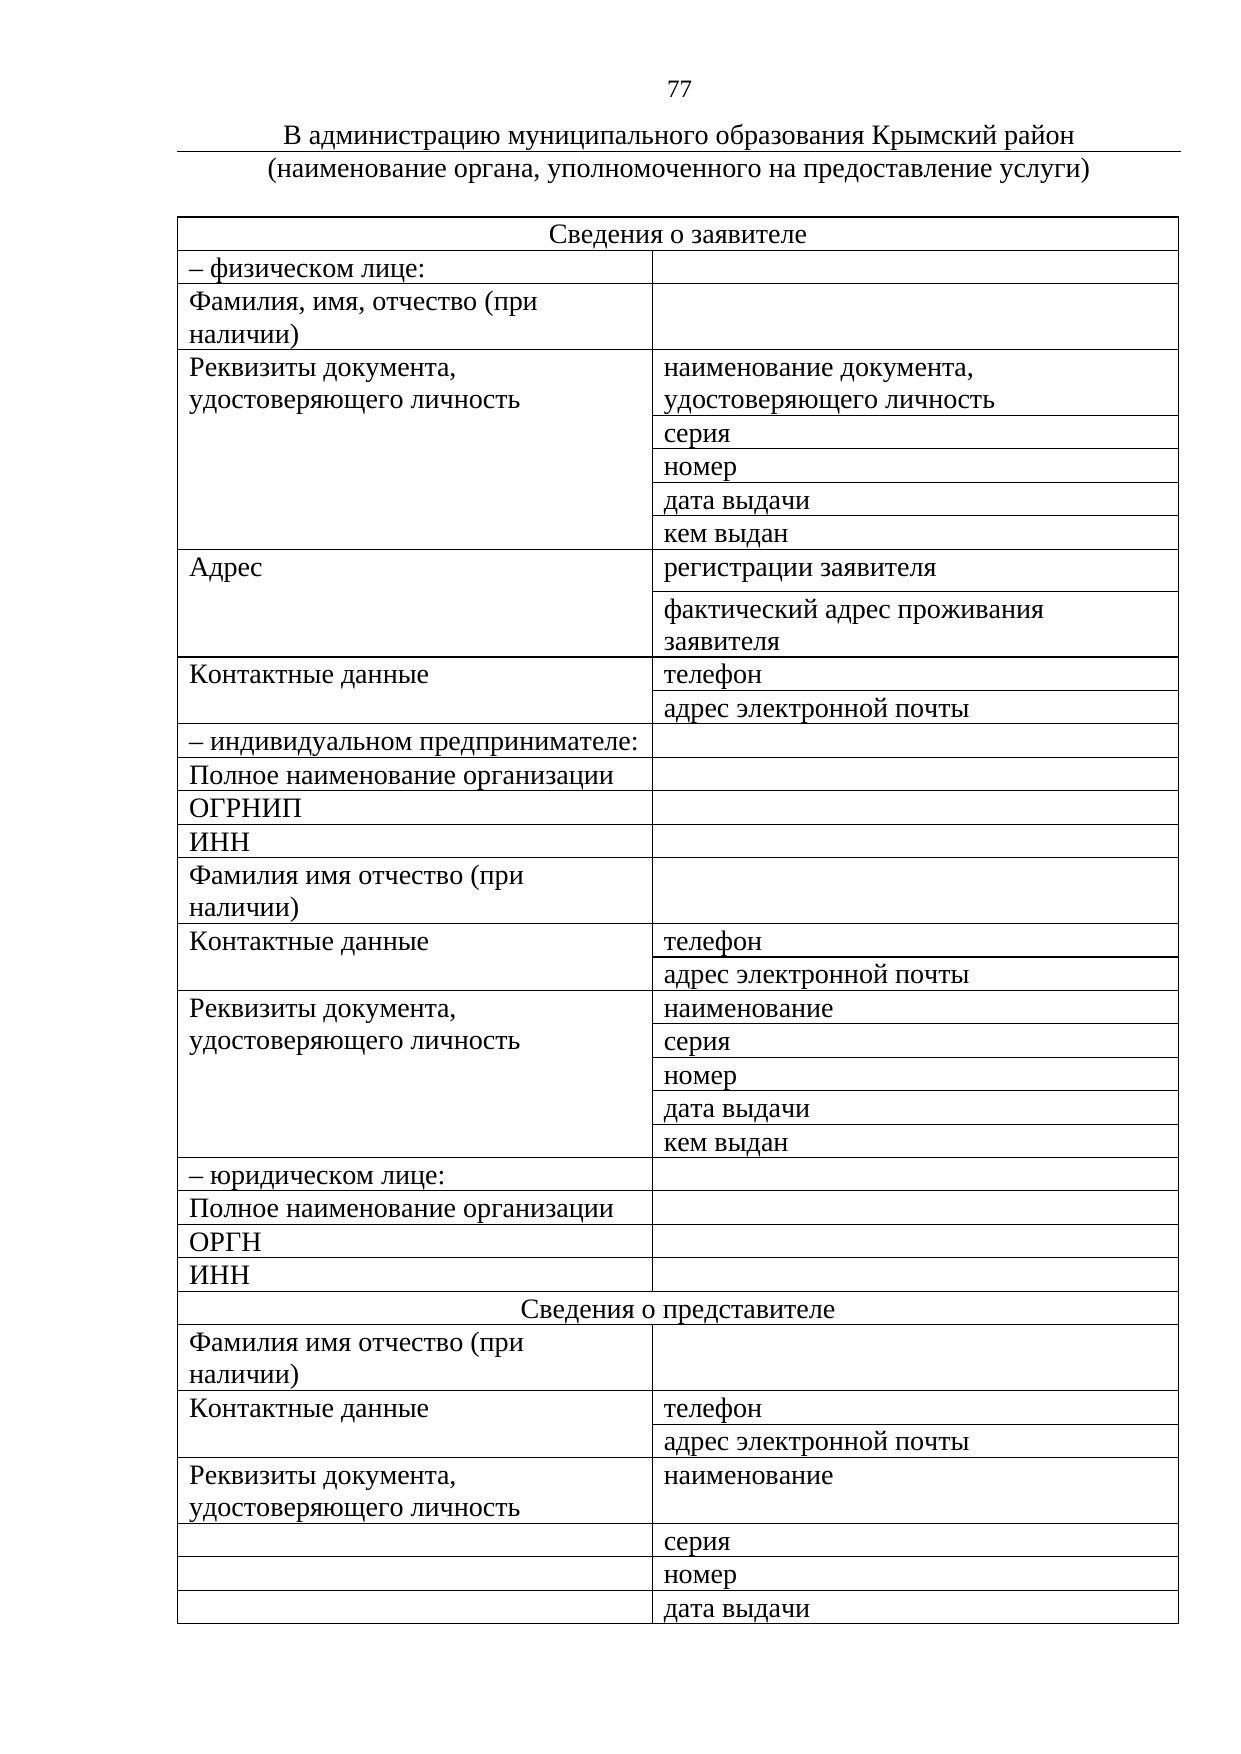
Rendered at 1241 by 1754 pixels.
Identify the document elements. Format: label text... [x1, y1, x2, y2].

table_cell дата выдачи [653, 483, 1178, 515]
table_cell кем выдан [653, 516, 1178, 549]
table_cell Контактные данные [178, 658, 652, 723]
table_cell [653, 758, 1178, 790]
table_cell [653, 284, 1178, 349]
table_cell Адрес [178, 550, 652, 656]
table_cell телефон [653, 658, 1178, 690]
table_cell ИНН [178, 825, 652, 857]
table_cell [653, 825, 1178, 857]
table_cell Полное наименование организации [178, 1191, 652, 1224]
table_cell серия [653, 1024, 1178, 1057]
table_cell [653, 1258, 1178, 1291]
table_cell Реквизиты документа, удостоверяющего личность [178, 991, 652, 1157]
table_cell регистрации заявителя [653, 550, 1178, 591]
table_cell ИНН [178, 1258, 652, 1291]
table_cell телефон [653, 1391, 1178, 1423]
table_cell Полное наименование организации [178, 758, 652, 790]
table_cell ОРГН [178, 1225, 652, 1257]
table_cell Реквизиты документа, удостоверяющего личность [178, 1458, 652, 1523]
table_header Сведения о заявителе [178, 218, 1178, 250]
table_cell [653, 251, 1178, 283]
table_cell [653, 1325, 1178, 1390]
table_cell серия [653, 416, 1178, 448]
table_cell наименование [653, 991, 1178, 1023]
table_cell телефон [653, 924, 1178, 956]
table_cell ОГРНИП [178, 791, 652, 824]
table_cell [653, 858, 1178, 923]
table_cell Фамилия имя отчество (при наличии) [178, 858, 652, 923]
table_cell [178, 1524, 652, 1556]
table_cell дата выдачи [653, 1091, 1178, 1123]
table_cell адрес электронной почты [653, 1425, 1178, 1457]
table_cell наименование [653, 1458, 1178, 1523]
table_cell наименование документа, удостоверяющего личность [653, 350, 1178, 415]
table_cell Сведения о представителе [178, 1292, 1178, 1324]
table_cell фактический адрес проживания заявителя [653, 592, 1178, 656]
table_cell номер [653, 449, 1178, 482]
table_cell номер [653, 1557, 1178, 1589]
table_cell [653, 724, 1178, 757]
table_cell Фамилия, имя, отчество (при наличии) [178, 284, 652, 349]
table_cell дата выдачи [653, 1591, 1178, 1623]
table_cell (наименование органа, уполномоченного на предоставление услуги) [177, 152, 1181, 184]
table_cell Реквизиты документа, удостоверяющего личность [178, 350, 652, 549]
table_cell адрес электронной почты [653, 691, 1178, 723]
table_cell – юридическом лице: [178, 1158, 652, 1190]
table_cell серия [653, 1524, 1178, 1556]
table_cell адрес электронной почты [653, 958, 1178, 990]
table_cell [178, 1557, 652, 1589]
table_cell Контактные данные [178, 924, 652, 990]
table_cell кем выдан [653, 1125, 1178, 1157]
table_cell номер [653, 1058, 1178, 1090]
table_cell [653, 1191, 1178, 1224]
table_cell – индивидуальном предпринимателе: [178, 724, 652, 757]
table_cell [653, 1158, 1178, 1190]
table_cell Фамилия имя отчество (при наличии) [178, 1325, 652, 1390]
table_cell [653, 1225, 1178, 1257]
table_cell – физическом лице: [178, 251, 652, 283]
table_cell [653, 791, 1178, 824]
table_cell [178, 1591, 652, 1623]
table_cell Контактные данные [178, 1391, 652, 1457]
table_header В администрацию муниципального образования Крымский район [177, 118, 1181, 151]
